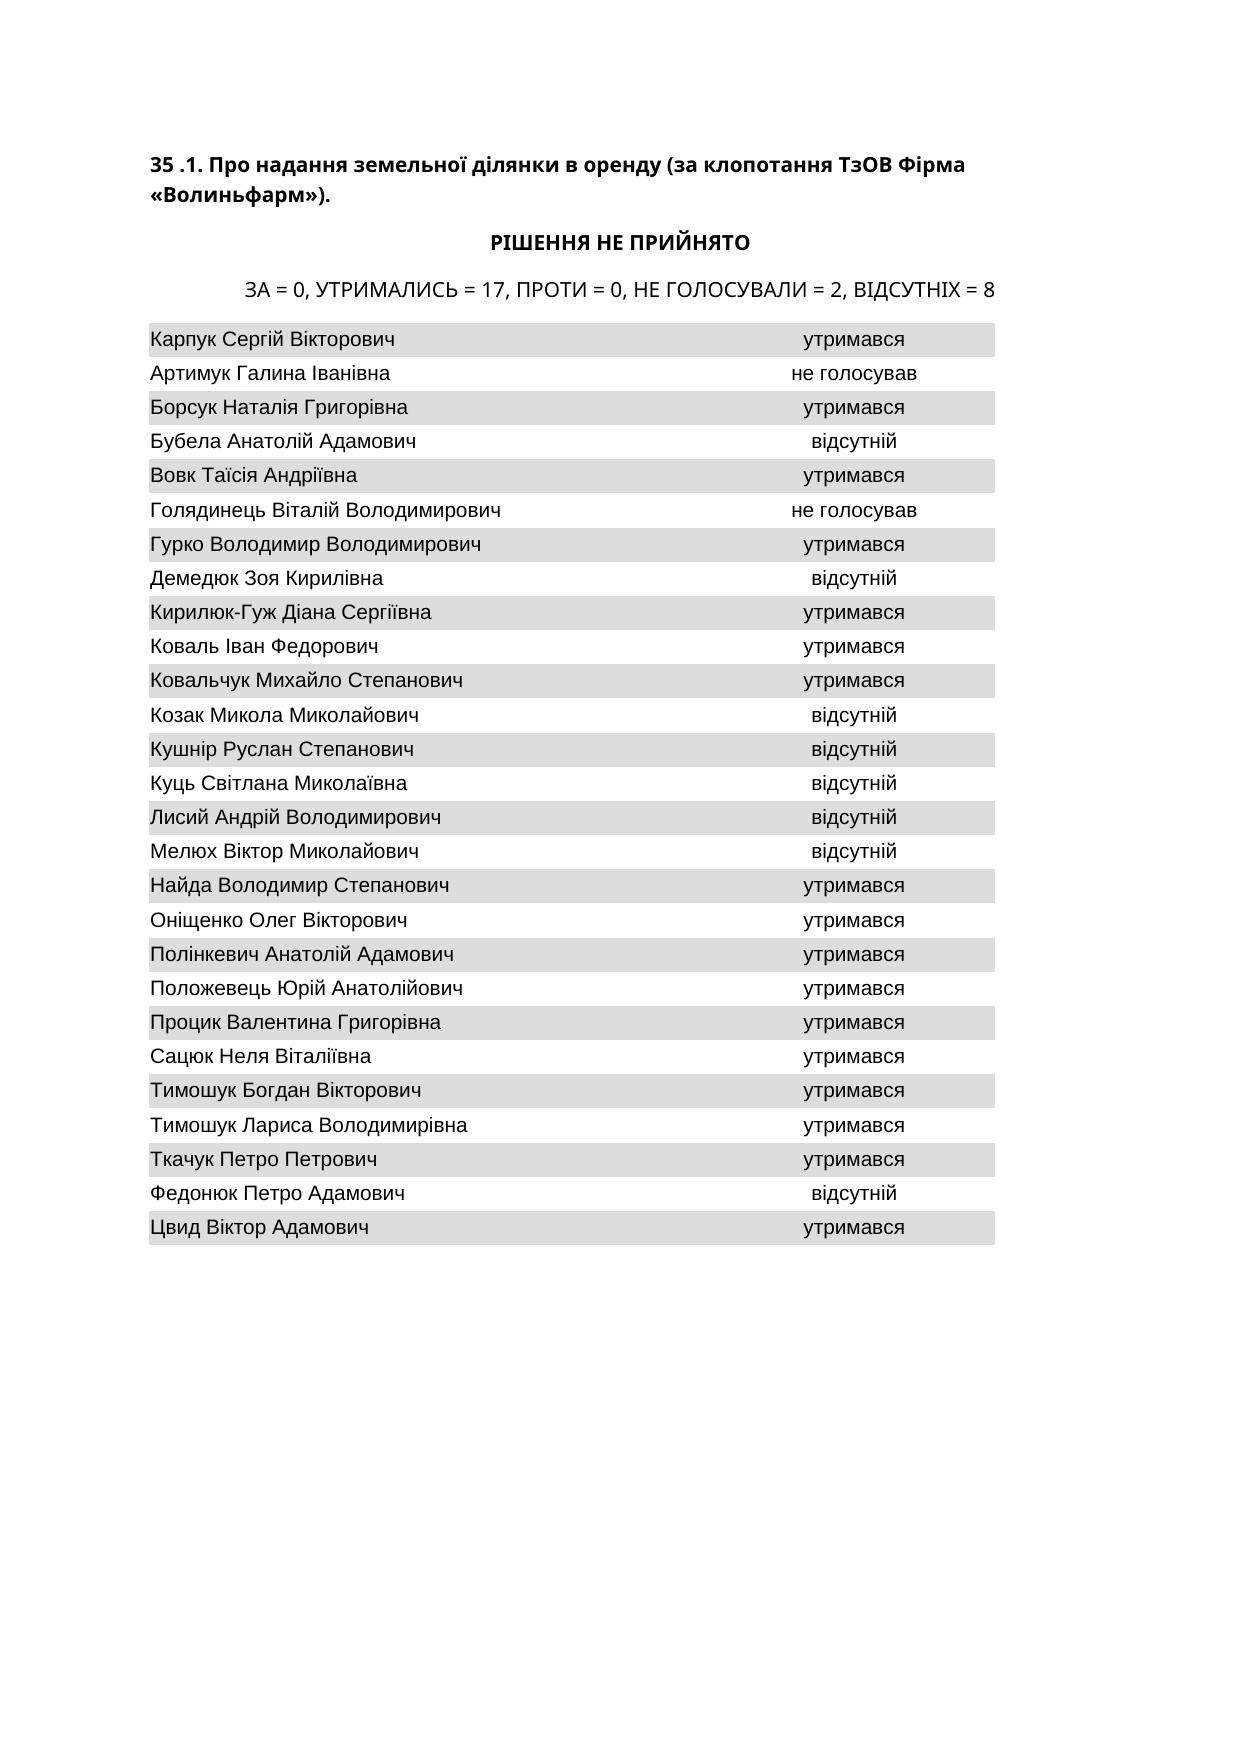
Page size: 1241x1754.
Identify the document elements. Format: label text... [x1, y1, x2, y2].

table_cell утримався [713, 459, 995, 493]
table_cell відсутній [713, 425, 995, 459]
table_cell утримався [713, 1211, 995, 1245]
table_cell утримався [713, 1074, 995, 1108]
table_cell Положевець Юрій Анатолійович [149, 972, 713, 1006]
table_cell Тимошук Лариса Володимирівна [149, 1108, 713, 1142]
table_cell Лисий Андрій Володимирович [149, 801, 713, 835]
table_cell Вовк Таїсія Андріївна [149, 459, 713, 493]
table_cell Оніщенко Олег Вікторович [149, 903, 713, 937]
table_cell Козак Микола Миколайович [149, 698, 713, 732]
table_cell не голосував [713, 493, 995, 527]
table_cell Тимошук Богдан Вікторович [149, 1074, 713, 1108]
table_cell Голядинець Віталій Володимирович [149, 493, 713, 527]
table_cell утримався [713, 1143, 995, 1177]
table_cell утримався [713, 391, 995, 425]
table_cell Гурко Володимир Володимирович [149, 528, 713, 562]
table_cell Найда Володимир Степанович [149, 869, 713, 903]
table_cell відсутній [713, 767, 995, 801]
table_cell Кирилюк-Гуж Діана Сергіївна [149, 596, 713, 630]
table_cell відсутній [713, 698, 995, 732]
table_cell відсутній [713, 801, 995, 835]
table_cell не голосував [713, 357, 995, 391]
table_cell Федонюк Петро Адамович [149, 1177, 713, 1211]
table_cell відсутній [713, 733, 995, 767]
table_cell утримався [713, 528, 995, 562]
table_cell утримався [713, 664, 995, 698]
table_cell Ткачук Петро Петрович [149, 1143, 713, 1177]
table_cell відсутній [713, 1177, 995, 1211]
table_cell Ковальчук Михайло Степанович [149, 664, 713, 698]
table_cell Кушнір Руслан Степанович [149, 733, 713, 767]
text РІШЕННЯ НЕ ПРИЙНЯТО [150, 228, 1090, 256]
table_header утримався [713, 323, 995, 357]
table_cell Борсук Наталія Григорівна [149, 391, 713, 425]
table_cell Цвид Віктор Адамович [149, 1211, 713, 1245]
table_cell Процик Валентина Григорівна [149, 1006, 713, 1040]
table_cell утримався [713, 596, 995, 630]
table_cell відсутній [713, 562, 995, 596]
table_cell Бубела Анатолій Адамович [149, 425, 713, 459]
table_cell утримався [713, 1108, 995, 1142]
table_cell Сацюк Неля Віталіївна [149, 1040, 713, 1074]
table_cell утримався [713, 630, 995, 664]
table_cell утримався [713, 972, 995, 1006]
table_cell утримався [713, 1006, 995, 1040]
text ЗА = 0, УТРИМАЛИСЬ = 17, ПРОТИ = 0, НЕ ГОЛОСУВАЛИ = 2, ВІДСУТНІХ = 8 [150, 275, 1090, 304]
table_header Карпук Сергій Вікторович [149, 323, 713, 357]
table_cell Полінкевич Анатолій Адамович [149, 938, 713, 972]
table_cell Коваль Іван Федорович [149, 630, 713, 664]
text 35 .1. Про надання земельної ділянки в оренду (за клопотання ТзОВ Фірма «Волиньфарм»). [150, 150, 1090, 209]
table_cell утримався [713, 1040, 995, 1074]
table_cell Куць Світлана Миколаївна [149, 767, 713, 801]
table_cell утримався [713, 869, 995, 903]
table_cell утримався [713, 938, 995, 972]
table_cell утримався [713, 903, 995, 937]
table_cell Мелюх Віктор Миколайович [149, 835, 713, 869]
table_cell Артимук Галина Іванівна [149, 357, 713, 391]
table_cell Демедюк Зоя Кирилівна [149, 562, 713, 596]
table_cell відсутній [713, 835, 995, 869]
